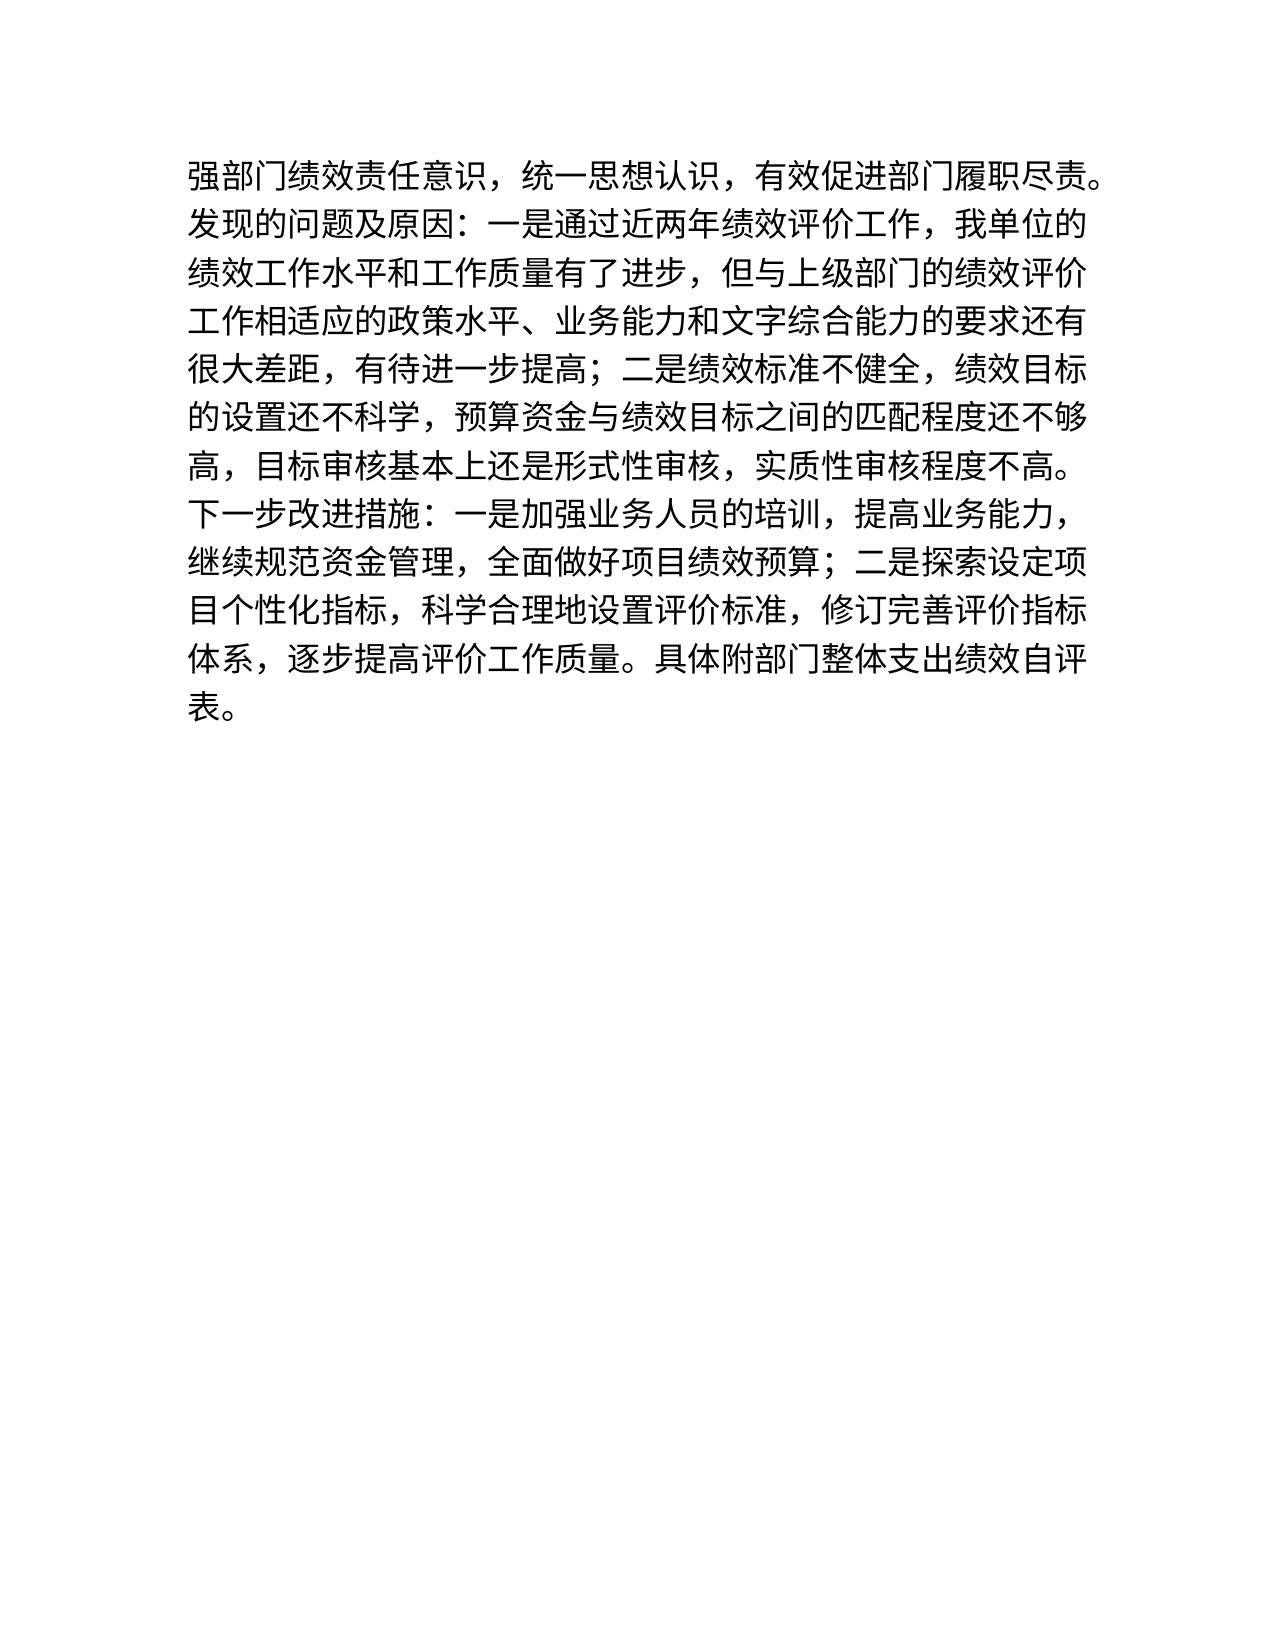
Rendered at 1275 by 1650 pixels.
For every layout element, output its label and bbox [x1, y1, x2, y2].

text [187, 150, 1087, 729]
